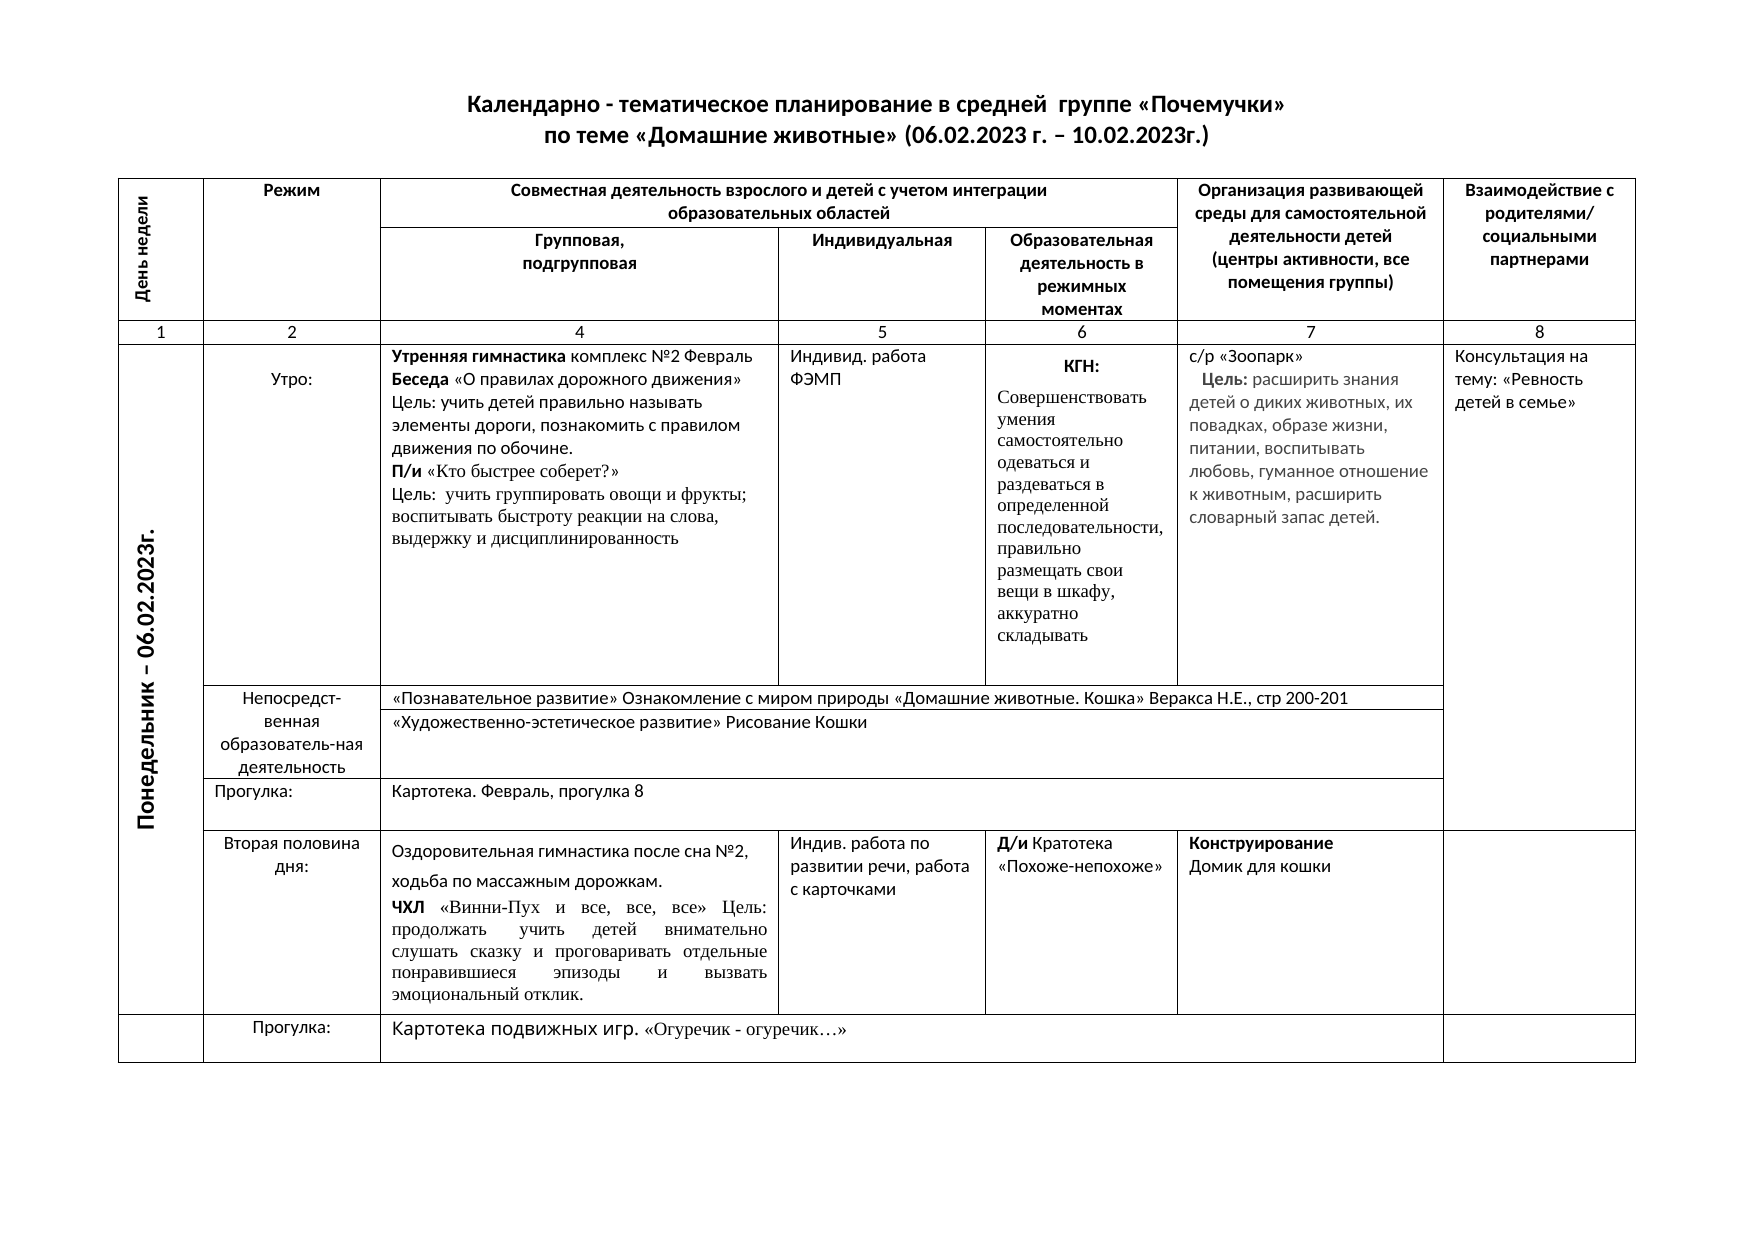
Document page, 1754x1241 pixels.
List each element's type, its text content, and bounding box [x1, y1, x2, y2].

table_cell Утро: [204, 345, 380, 685]
table_header Взаимодействие с родителями/ социальными партнерами [1444, 179, 1635, 319]
table_cell 6 [986, 321, 1177, 343]
table_cell 2 [204, 321, 380, 343]
table_cell Понедельник – 06.02.2023г. [119, 345, 203, 1014]
table_cell Вторая половина дня: [204, 831, 380, 1014]
table_cell 5 [779, 321, 985, 343]
table_cell Прогулка: [204, 779, 380, 830]
table_cell 4 [381, 321, 778, 343]
table_cell 7 [1178, 321, 1443, 343]
table_cell [1444, 1015, 1635, 1062]
table_header Совместная деятельность взрослого и детей с учетом интеграции образовательных областей [381, 179, 1177, 227]
table_cell КГН: Совершенствовать умения самостоятельно одеваться и раздеваться в определенной последовательности, правильно размещать свои вещи в шкафу, аккуратно складывать [986, 345, 1177, 685]
table_cell Индивидуальная [779, 228, 985, 319]
table_cell Конструирование Домик для кошки [1178, 831, 1443, 1014]
table_cell 1 [119, 321, 203, 343]
table_cell Оздоровительная гимнастика после сна №2, ходьба по массажным дорожкам. ЧХЛ «Винни-Пух и все, все, все» Цель: продолжать учить детей внимательно слушать сказку и проговаривать отдельные понравившиеся эпизоды и вызвать эмоциональный отклик. [381, 831, 778, 1014]
table_cell Консультация на тему: «Ревность детей в семье» [1444, 345, 1635, 830]
text по теме «Домашние животные» (06.02.2023 г. – 10.02.2023г.) [118, 119, 1636, 149]
table_cell Индивид. работа ФЭМП [779, 345, 985, 685]
table_cell «Познавательное развитие» Ознакомление с миром природы «Домашние животные. Кошка» Веракса Н.Е., стр 200-201 [381, 686, 1443, 709]
table_header Режим [204, 179, 380, 319]
table_cell Д/и Кратотека «Похоже-непохоже» [986, 831, 1177, 1014]
table_header День недели [119, 179, 203, 319]
table_cell [1444, 831, 1635, 1014]
table_cell 8 [1444, 321, 1635, 343]
table_cell Прогулка: [204, 1015, 380, 1062]
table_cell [381, 1015, 1443, 1062]
table_cell Образовательная деятельность в режимных моментах [986, 228, 1177, 319]
table_header Организация развивающей среды для самостоятельной деятельности детей (центры активности, все помещения группы) [1178, 179, 1443, 319]
table_cell Картотека. Февраль, прогулка 8 [381, 779, 1443, 830]
table_cell Индив. работа по развитии речи, работа с карточками [779, 831, 985, 1014]
table_cell Утренняя гимнастика комплекс №2 Февраль Беседа «О правилах дорожного движения» Цель: учить детей правильно называть элементы дороги, познакомить с правилом движения по обочине. П/и «Кто быстрее соберет?» Цель: учить группировать овощи и фрукты; воспитывать быстроту реакции на слова, выдержку и дисциплинированность [381, 345, 778, 685]
table_cell [119, 1015, 203, 1062]
table_cell Непосредст-венная образователь-ная деятельность [204, 686, 380, 778]
table_cell с/р «Зоопарк» Цель: расширить знания детей о диких животных, их повадках, образе жизни, питании, воспитывать любовь, гуманное отношение к животным, расширить словарный запас детей. [1178, 345, 1443, 685]
text Календарно - тематическое планирование в средней группе «Почемучки» [118, 88, 1636, 119]
table_cell Групповая, подгрупповая [381, 228, 778, 319]
table_cell «Художественно-эстетическое развитие» Рисование Кошки [381, 710, 1443, 778]
